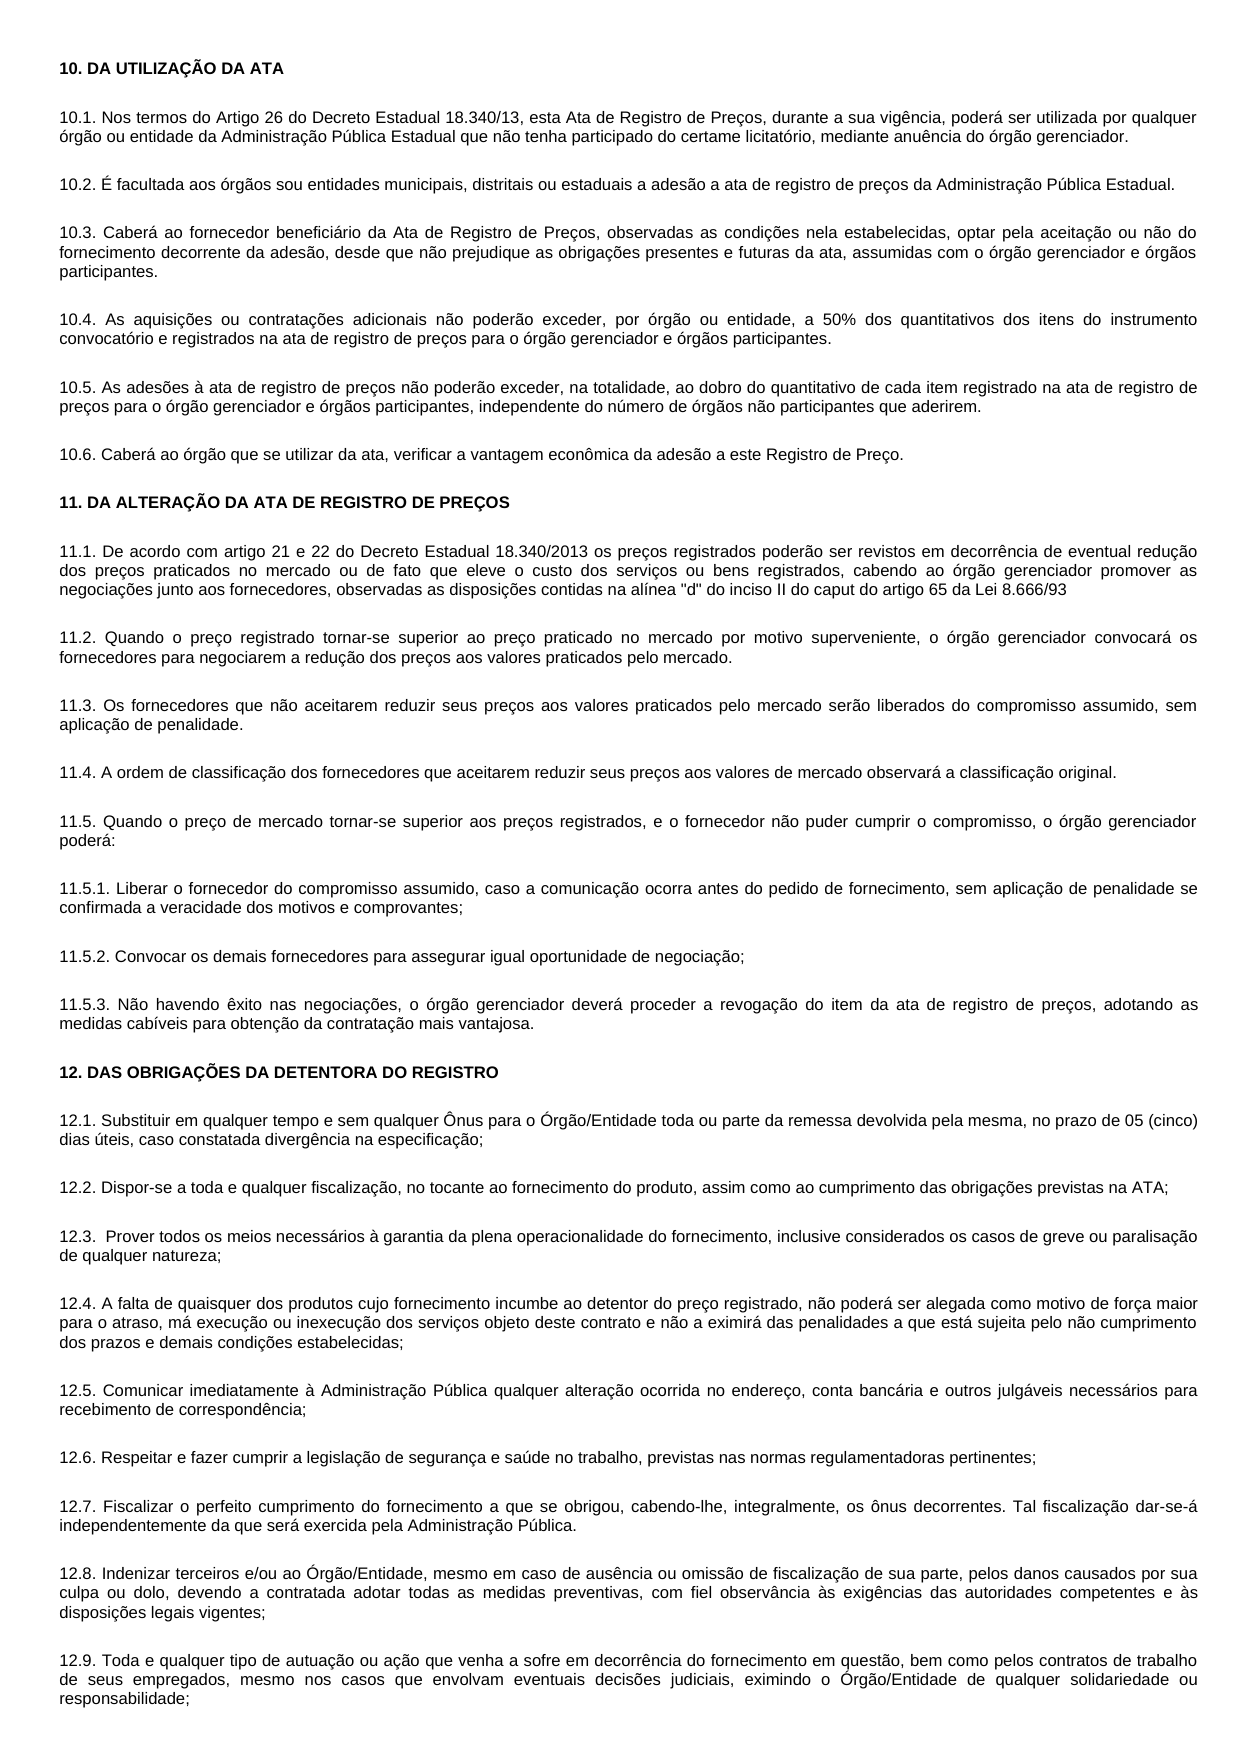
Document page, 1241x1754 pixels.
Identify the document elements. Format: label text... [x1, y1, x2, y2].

text 10.2. É facultada aos órgãos sou entidades municipais, distritais ou estaduais a adesão a ata de registro de preços da Administração Pública Estadual. [59, 175, 1199, 194]
text 11.5.3. Não havendo êxito nas negociações, o órgão gerenciador deverá proceder a revogação do item da ata de registro de preços, adotando as medidas cabíveis para obtenção da contratação mais vantajosa. [59, 995, 1199, 1033]
text 10.4. As aquisições ou contratações adicionais não poderão exceder, por órgão ou entidade, a 50% dos quantitativos dos itens do instrumento convocatório e registrados na ata de registro de preços para o órgão gerenciador e órgãos participantes. [59, 310, 1199, 348]
text 10.6. Caberá ao órgão que se utilizar da ata, verificar a vantagem econômica da adesão a este Registro de Preço. [59, 445, 1199, 464]
text 10.1. Nos termos do Artigo 26 do Decreto Estadual 18.340/13, esta Ata de Registro de Preços, durante a sua vigência, poderá ser utilizada por qualquer órgão ou entidade da Administração Pública Estadual que não tenha participado do certame licitatório, mediante anuência do órgão gerenciador. [59, 107, 1199, 146]
text 11.3. Os fornecedores que não aceitarem reduzir seus preços aos valores praticados pelo mercado serão liberados do compromisso assumido, sem aplicação de penalidade. [59, 696, 1199, 734]
text 11. DA ALTERAÇÃO DA ATA DE REGISTRO DE PREÇOS [59, 493, 1199, 512]
text 10.3. Caberá ao fornecedor beneficiário da Ata de Registro de Preços, observadas as condições nela estabelecidas, optar pela aceitação ou não do fornecimento decorrente da adesão, desde que não prejudique as obrigações presentes e futuras da ata, assumidas com o órgão gerenciador e órgãos participantes. [59, 223, 1199, 281]
text 11.1. De acordo com artigo 21 e 22 do Decreto Estadual 18.340/2013 os preços registrados poderão ser revistos em decorrência de eventual redução dos preços praticados no mercado ou de fato que eleve o custo dos serviços ou bens registrados, cabendo ao órgão gerenciador promover as negociações junto aos fornecedores, observadas as disposições contidas na alínea "d" do inciso II do caput do artigo 65 da Lei 8.666/93 [59, 542, 1199, 599]
text 12.6. Respeitar e fazer cumprir a legislação de segurança e saúde no trabalho, previstas nas normas regulamentadoras pertinentes; [59, 1448, 1199, 1467]
text 11.5.2. Convocar os demais fornecedores para assegurar igual oportunidade de negociação; [59, 947, 1199, 966]
text 11.2. Quando o preço registrado tornar-se superior ao preço praticado no mercado por motivo superveniente, o órgão gerenciador convocará os fornecedores para negociarem a redução dos preços aos valores praticados pelo mercado. [59, 628, 1199, 667]
text 12.7. Fiscalizar o perfeito cumprimento do fornecimento a que se obrigou, cabendo-lhe, integralmente, os ônus decorrentes. Tal fiscalização dar-se-á independentemente da que será exercida pela Administração Pública. [59, 1497, 1199, 1535]
text 11.5.1. Liberar o fornecedor do compromisso assumido, caso a comunicação ocorra antes do pedido de fornecimento, sem aplicação de penalidade se confirmada a veracidade dos motivos e comprovantes; [59, 879, 1199, 917]
text 12.3. Prover todos os meios necessários à garantia da plena operacionalidade do fornecimento, inclusive considerados os casos de greve ou paralisação de qualquer natureza; [59, 1227, 1199, 1265]
text 12.8. Indenizar terceiros e/ou ao Órgão/Entidade, mesmo em caso de ausência ou omissão de fiscalização de sua parte, pelos danos causados por sua culpa ou dolo, devendo a contratada adotar todas as medidas preventivas, com fiel observância às exigências das autoridades competentes e às disposições legais vigentes; [59, 1564, 1199, 1622]
text 12.5. Comunicar imediatamente à Administração Pública qualquer alteração ocorrida no endereço, conta bancária e outros julgáveis necessários para recebimento de correspondência; [59, 1381, 1199, 1419]
text 11.4. A ordem de classificação dos fornecedores que aceitarem reduzir seus preços aos valores de mercado observará a classificação original. [59, 763, 1199, 782]
text 12.2. Dispor-se a toda e qualquer fiscalização, no tocante ao fornecimento do produto, assim como ao cumprimento das obrigações previstas na ATA; [59, 1178, 1199, 1197]
text 12. DAS OBRIGAÇÕES DA DETENTORA DO REGISTRO [59, 1062, 1199, 1082]
text 12.4. A falta de quaisquer dos produtos cujo fornecimento incumbe ao detentor do preço registrado, não poderá ser alegada como motivo de força maior para o atraso, má execução ou inexecução dos serviços objeto deste contrato e não a eximirá das penalidades a que está sujeita pelo não cumprimento dos prazos e demais condições estabelecidas; [59, 1294, 1199, 1352]
text 10.5. As adesões à ata de registro de preços não poderão exceder, na totalidade, ao dobro do quantitativo de cada item registrado na ata de registro de preços para o órgão gerenciador e órgãos participantes, independente do número de órgãos não participantes que aderirem. [59, 377, 1199, 416]
text 11.5. Quando o preço de mercado tornar-se superior aos preços registrados, e o fornecedor não puder cumprir o compromisso, o órgão gerenciador poderá: [59, 812, 1199, 850]
text 10. DA UTILIZAÇÃO DA ATA [59, 59, 1199, 78]
text 12.1. Substituir em qualquer tempo e sem qualquer Ônus para o Órgão/Entidade toda ou parte da remessa devolvida pela mesma, no prazo de 05 (cinco) dias úteis, caso constatada divergência na especificação; [59, 1111, 1199, 1149]
text 12.9. Toda e qualquer tipo de autuação ou ação que venha a sofre em decorrência do fornecimento em questão, bem como pelos contratos de trabalho de seus empregados, mesmo nos casos que envolvam eventuais decisões judiciais, eximindo o Órgão/Entidade de qualquer solidariedade ou responsabilidade; [59, 1651, 1199, 1708]
